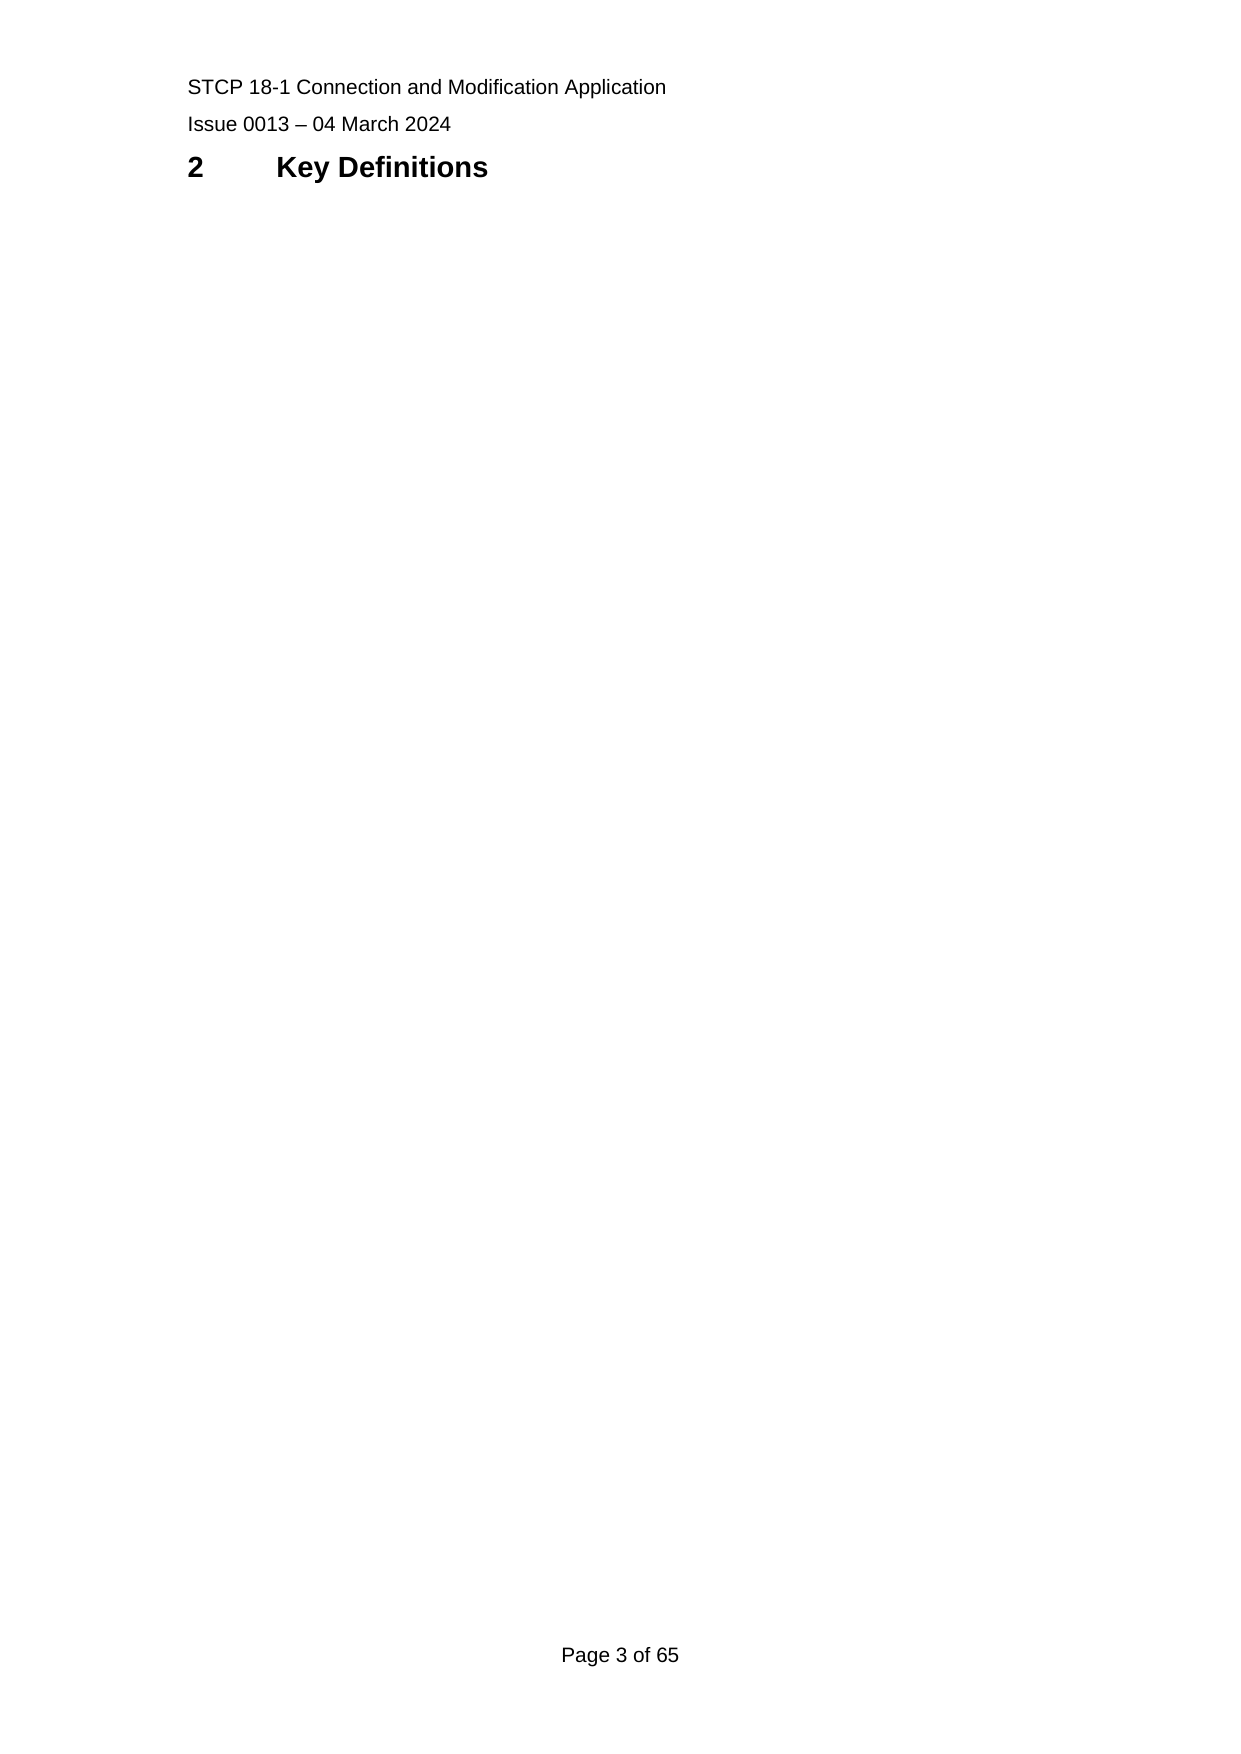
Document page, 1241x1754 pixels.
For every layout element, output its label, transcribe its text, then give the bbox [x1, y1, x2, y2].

subtitle Key Definitions [187, 150, 1053, 183]
